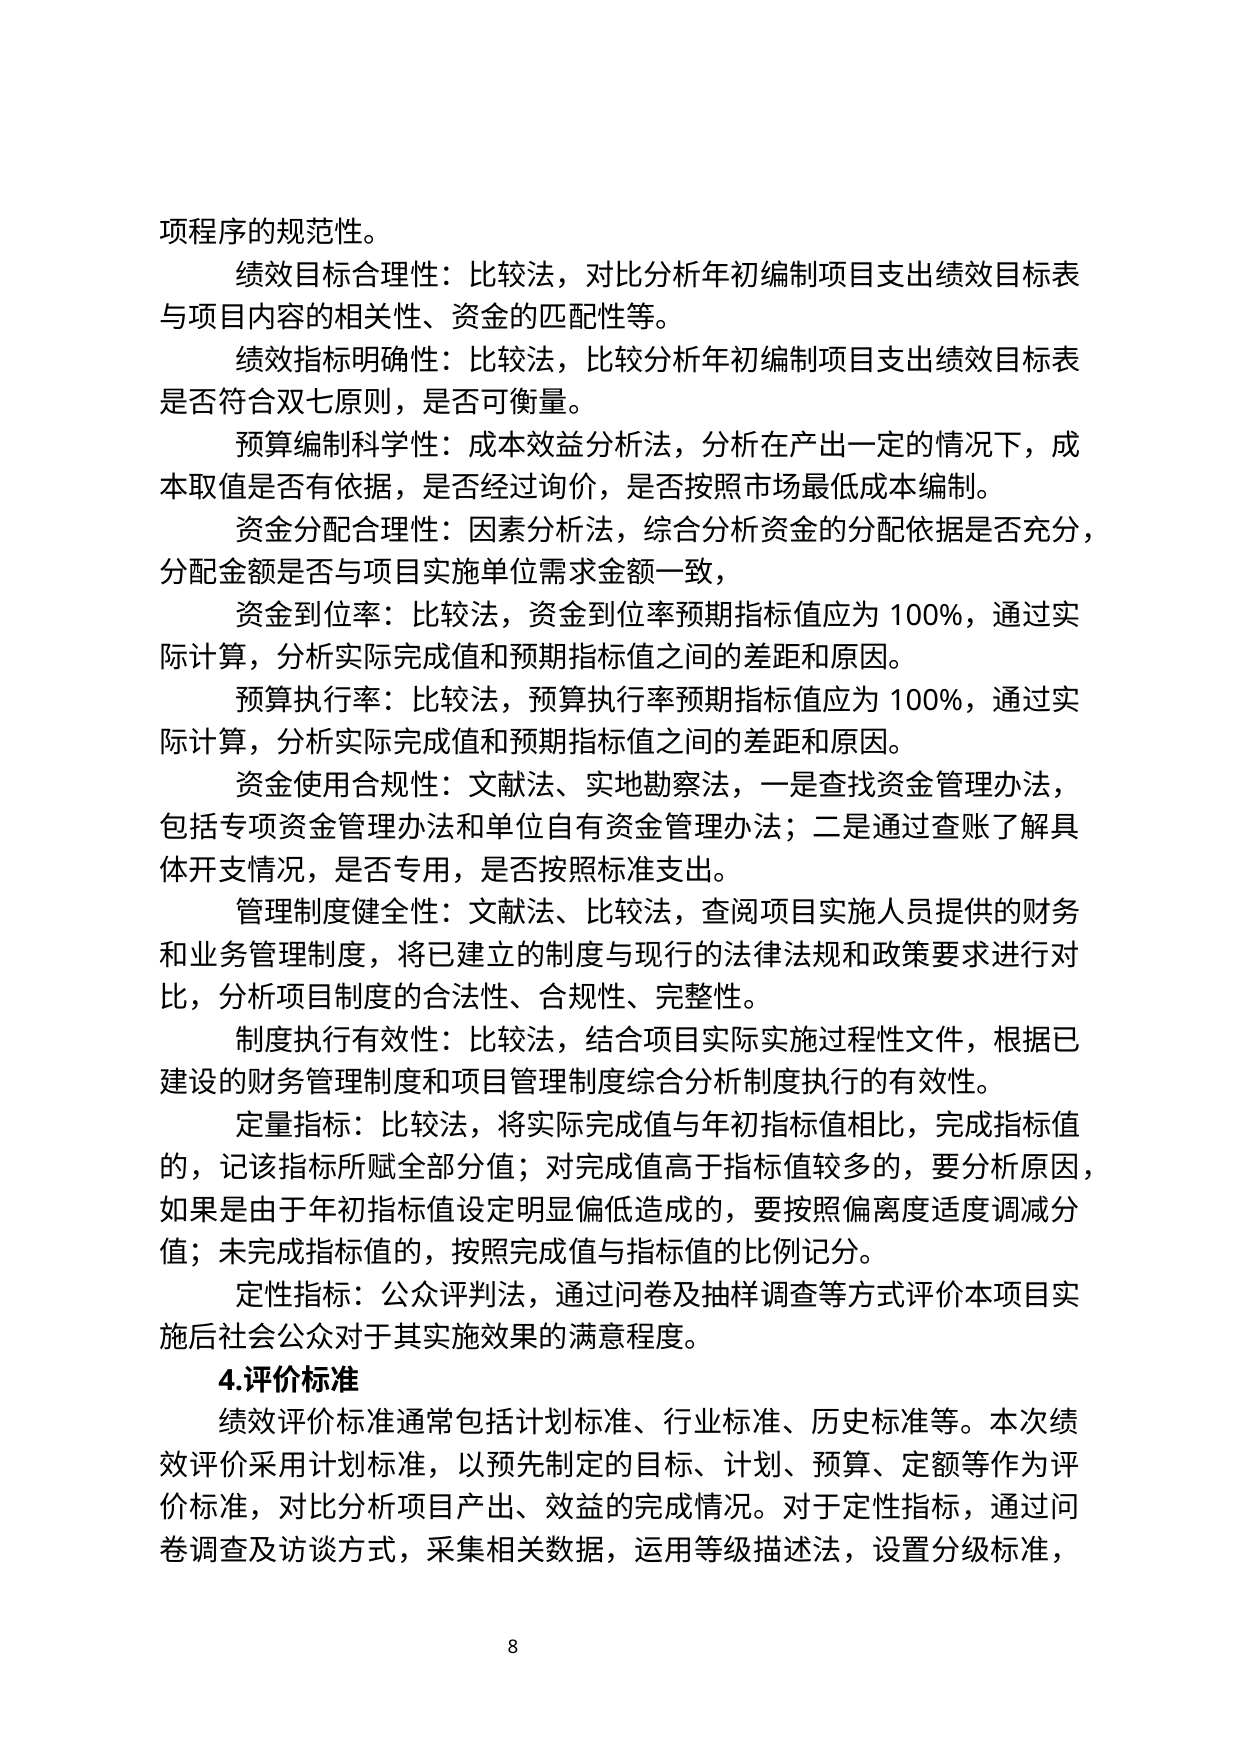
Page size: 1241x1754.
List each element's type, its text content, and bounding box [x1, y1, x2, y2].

text 绩效目标合理性：比较法，对比分析年初编制项目支出绩效目标表与项目内容的相关性、资金的匹配性等。 [159, 251, 1081, 336]
text 绩效指标明确性：比较法，比较分析年初编制项目支出绩效目标表是否符合双七原则，是否可衡量。 [159, 336, 1081, 421]
text 制度执行有效性：比较法，结合项目实际实施过程性文件，根据已建设的财务管理制度和项目管理制度综合分析制度执行的有效性。 [159, 1016, 1081, 1101]
text 管理制度健全性：文献法、比较法，查阅项目实施人员提供的财务和业务管理制度，将已建立的制度与现行的法律法规和政策要求进行对比，分析项目制度的合法性、合规性、完整性。 [159, 889, 1081, 1016]
text 资金到位率：比较法，资金到位率预期指标值应为100%，通过实际计算，分析实际完成值和预期指标值之间的差距和原因。 [159, 591, 1081, 676]
text 定量指标：比较法，将实际完成值与年初指标值相比，完成指标值的，记该指标所赋全部分值；对完成值高于指标值较多的，要分析原因，如果是由于年初指标值设定明显偏低造成的，要按照偏离度适度调减分值；未完成指标值的，按照完成值与指标值的比例记分。 [159, 1101, 1081, 1271]
text 预算执行率：比较法，预算执行率预期指标值应为100%，通过实际计算，分析实际完成值和预期指标值之间的差距和原因。 [159, 676, 1081, 761]
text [159, 209, 1081, 251]
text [159, 1399, 1081, 1569]
text 预算编制科学性：成本效益分析法，分析在产出一定的情况下，成本取值是否有依据，是否经过询价，是否按照市场最低成本编制。 [159, 421, 1081, 506]
text 资金分配合理性：因素分析法，综合分析资金的分配依据是否充分，分配金额是否与项目实施单位需求金额一致， [159, 506, 1081, 591]
subtitle 4.评价标准 [159, 1356, 1081, 1399]
text 资金使用合规性：文献法、实地勘察法，一是查找资金管理办法，包括专项资金管理办法和单位自有资金管理办法；二是通过查账了解具体开支情况，是否专用，是否按照标准支出。 [159, 761, 1081, 889]
text 定性指标：公众评判法，通过问卷及抽样调查等方式评价本项目实施后社会公众对于其实施效果的满意程度。 [159, 1271, 1081, 1356]
